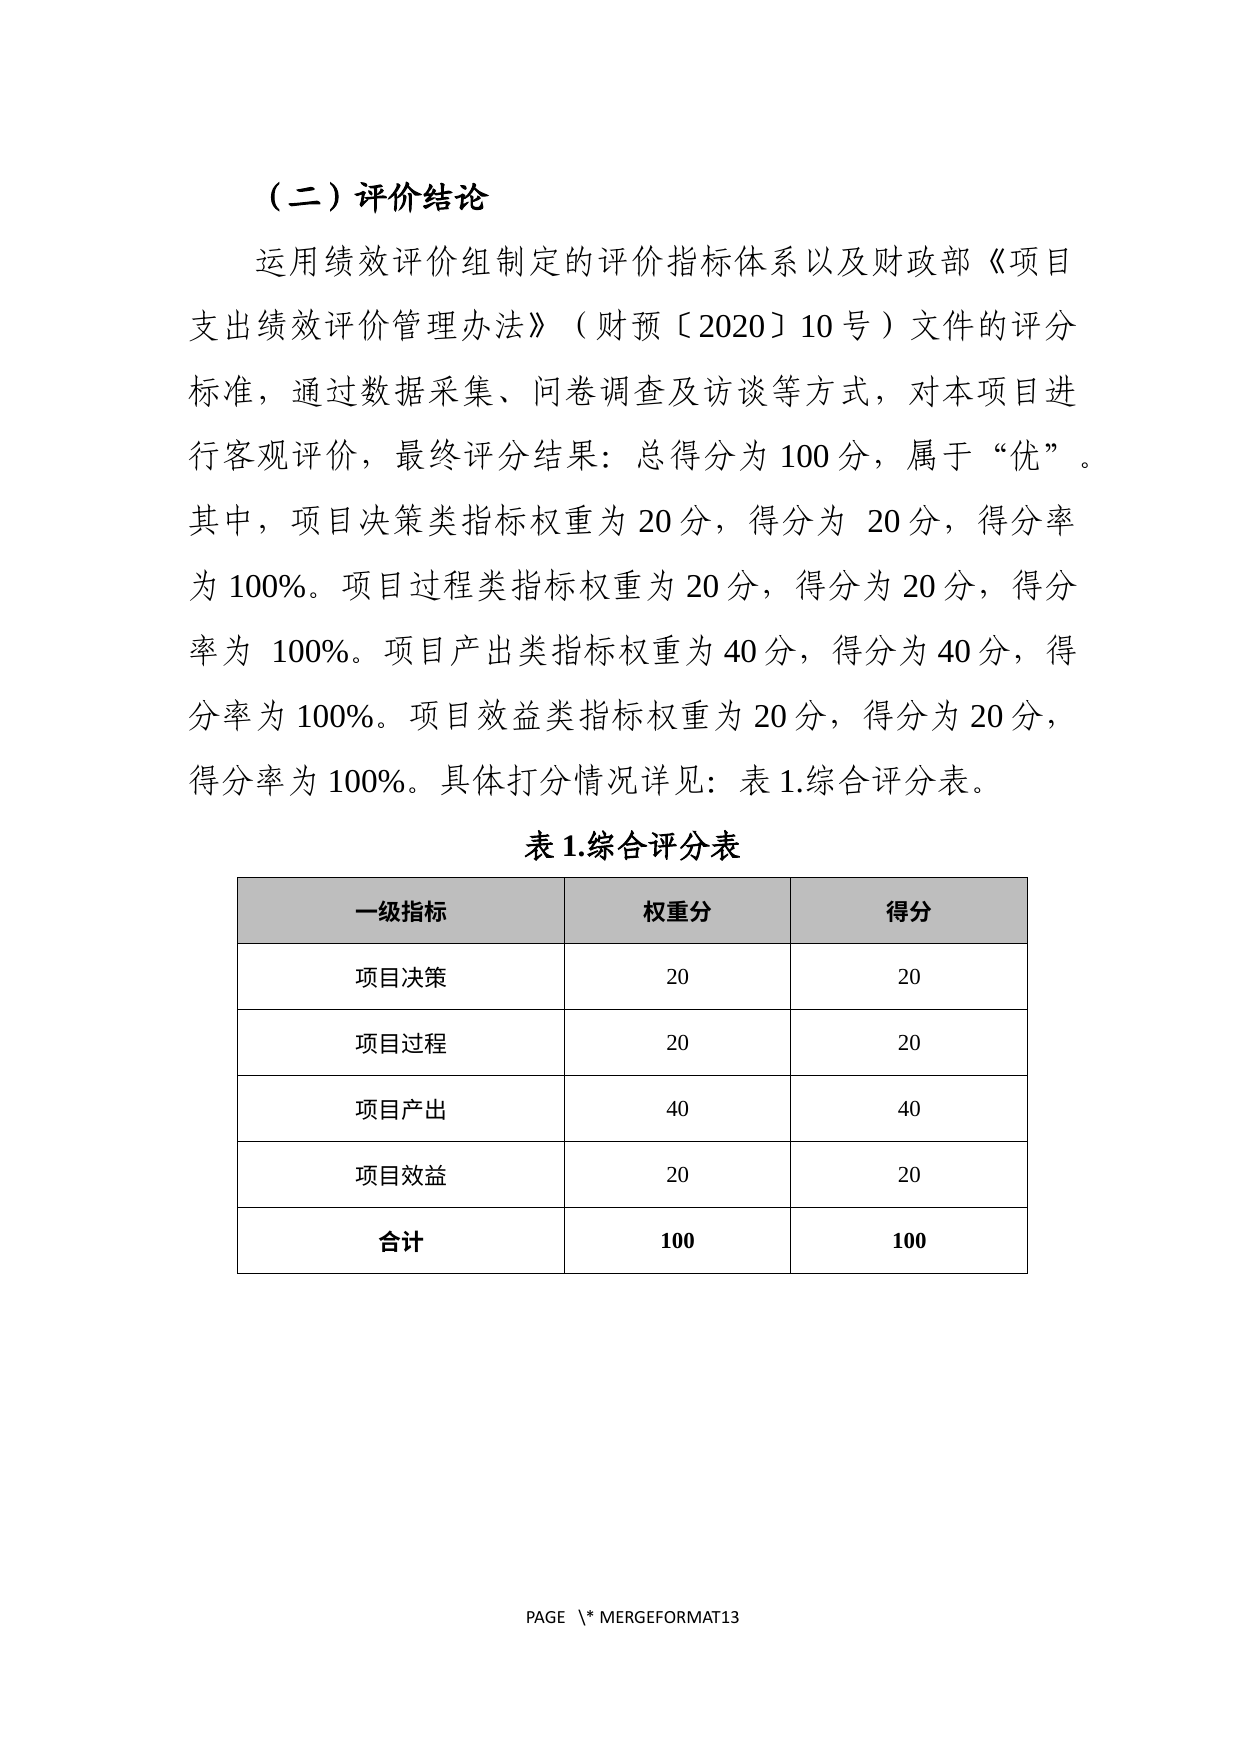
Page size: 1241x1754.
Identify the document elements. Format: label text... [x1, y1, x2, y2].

table_header 得分 [791, 878, 1027, 943]
table_cell 项目产出 [238, 1076, 564, 1141]
title （二）评价结论 [187, 162, 1078, 227]
table_header 一级指标 [238, 878, 564, 943]
table_header 权重分 [565, 878, 790, 943]
table_cell 20 [565, 944, 790, 1009]
table_cell 合计 [238, 1208, 564, 1273]
table_cell 40 [565, 1076, 790, 1141]
table_cell 100 [791, 1208, 1027, 1273]
table_cell 20 [791, 944, 1027, 1009]
table_cell 20 [791, 1010, 1027, 1075]
table_cell 100 [565, 1208, 790, 1273]
table_cell 项目过程 [238, 1010, 564, 1075]
table_cell 项目决策 [238, 944, 564, 1009]
table_cell 20 [791, 1142, 1027, 1207]
text 运用绩效评价组制定的评价指标体系以及财政部《项目支出绩效评价管理办法》（财预〔2020〕10号）文件的评分标准，通过数据采集、问卷调查及访谈等方式，对本项目进行客观评价，最终评分结果：总得分为100分，属于“优”。其中，项目决策类指标权重为20分，得分为 20分，得分率为100%。项目过程类指标权重为20分，得分为20分，得分率为 100%。项目产出类指标权重为40分，得分为40分，得分率为100%。项目效益类指标权重为20分，得分为20分，得分率为100%。具体打分情况详见：表1.综合评分表。 [187, 227, 1078, 812]
table_cell 项目效益 [238, 1142, 564, 1207]
table_cell 20 [565, 1142, 790, 1207]
table_cell 20 [565, 1010, 790, 1075]
title 表1.综合评分表 [187, 812, 1078, 877]
table_cell 40 [791, 1076, 1027, 1141]
